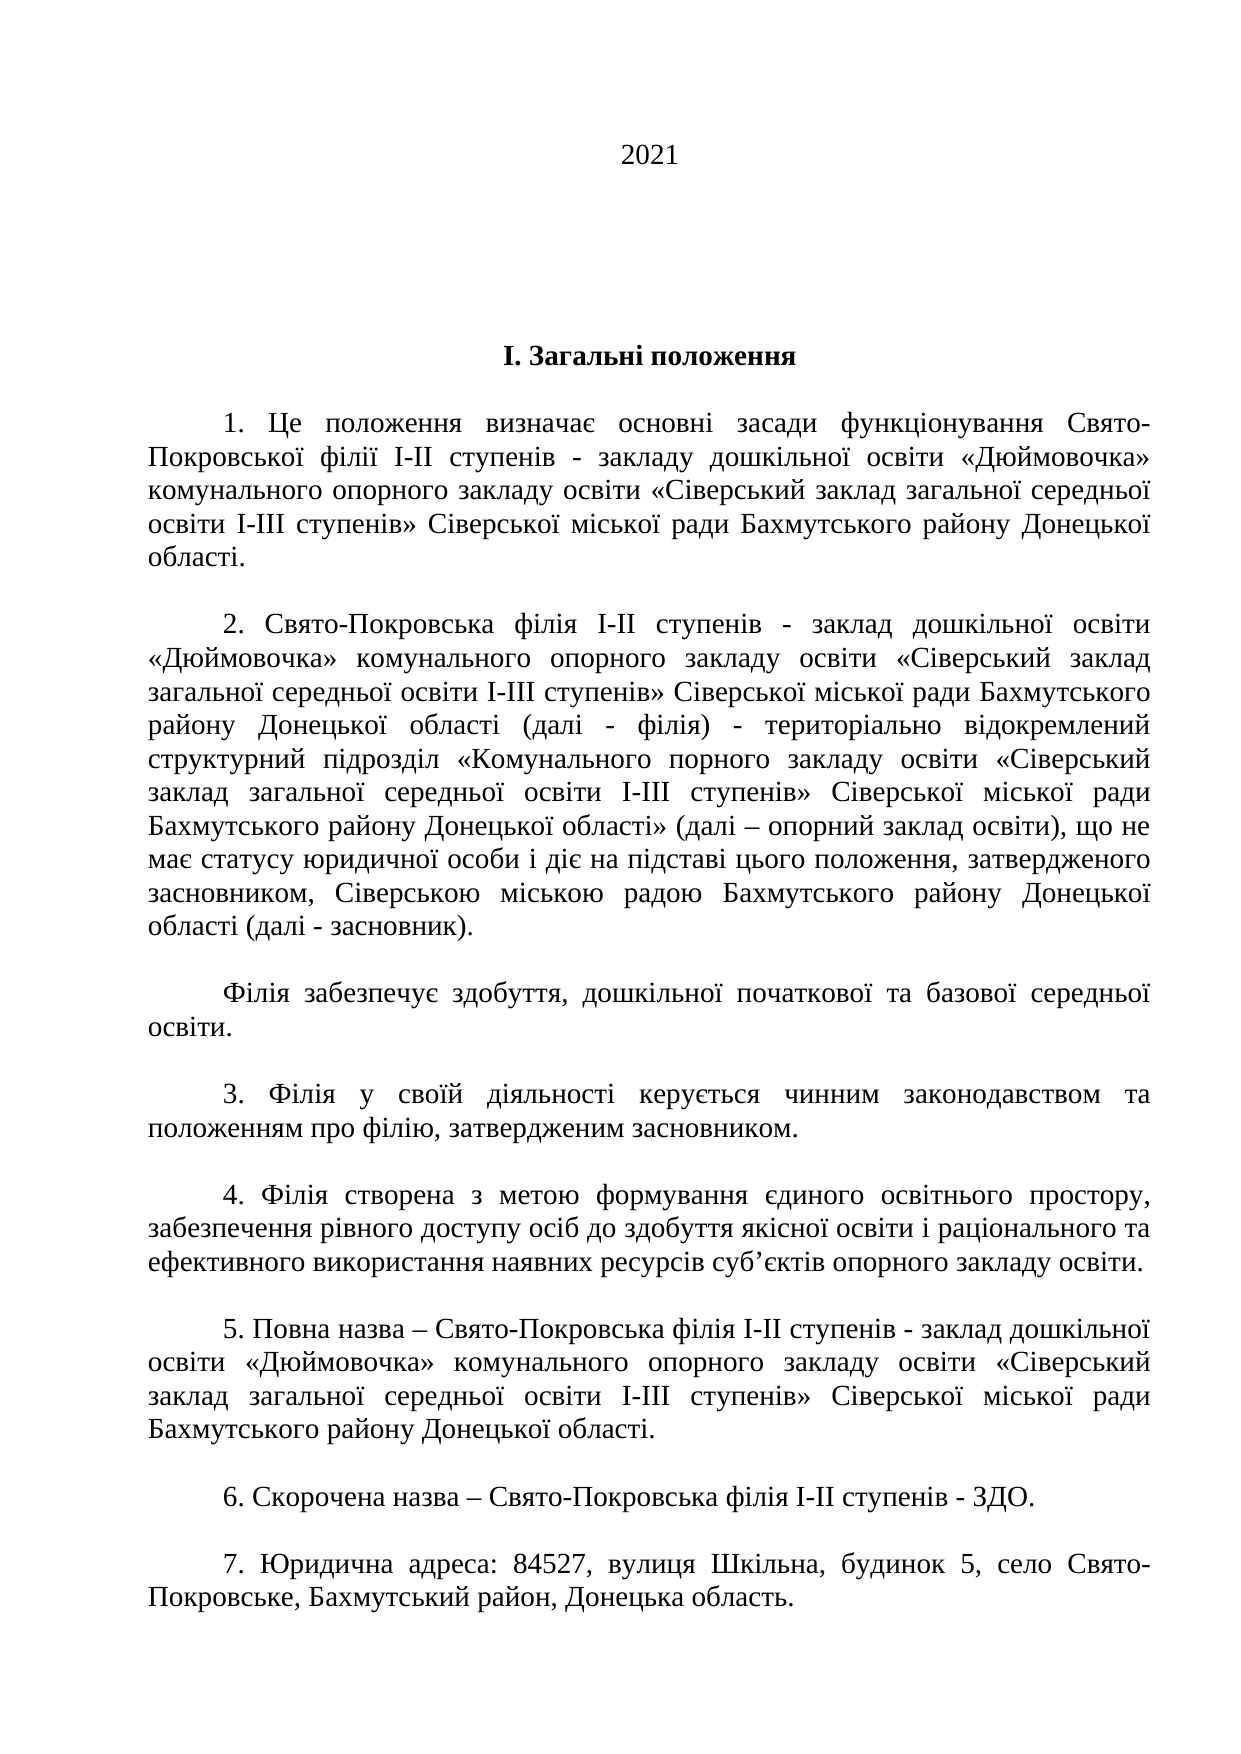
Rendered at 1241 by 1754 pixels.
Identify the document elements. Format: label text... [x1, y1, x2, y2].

text 5. Повна назва – Свято-Покровська філія І-ІІ ступенів - заклад дошкільної освіти «Дюймовочка» комунального опорного закладу освіти «Сіверський заклад загальної середньої освіти І-ІІІ ступенів» Сіверської міської ради Бахмутського району Донецької області. [148, 1311, 1152, 1445]
text І. Загальні положення [148, 338, 1152, 372]
text 2021 [148, 137, 1152, 171]
text Філія забезпечує здобуття, дошкільної початкової та базової середньої освіти. [148, 976, 1152, 1043]
text 6. Скорочена назва – Свято-Покровська філія І-ІІ ступенів - ЗДО. [148, 1479, 1152, 1512]
text 7. Юридична адреса: 84527, вулиця Шкільна, будинок 5, село Свято-Покровське, Бахмутський район, Донецька область. [148, 1546, 1152, 1613]
text 3. Філія у своїй діяльності керується чинним законодавством та положенням про філію, затвердженим засновником. [148, 1076, 1152, 1143]
text 2. Свято-Покровська філія І-ІІ ступенів - заклад дошкільної освіти «Дюймовочка» комунального опорного закладу освіти «Сіверський заклад загальної середньої освіти І-ІІІ ступенів» Сіверської міської ради Бахмутського району Донецької області (далі - філія) - територіально відокремлений структурний підрозділ «Комунального порного закладу освіти «Сіверський заклад загальної середньої освіти І-ІІІ ступенів» Сіверської міської ради Бахмутського району Донецької області» (далі – опорний заклад освіти), що не має статусу юридичної особи і діє на підставі цього положення, затвердженого засновником, Сіверською міською радою Бахмутського району Донецької області (далі - засновник). [148, 607, 1152, 942]
text 4. Філія створена з метою формування єдиного освітнього простору, забезпечення рівного доступу осіб до здобуття якісної освіти і раціонального та ефективного використання наявних ресурсів суб’єктів опорного закладу освіти. [148, 1177, 1152, 1277]
text 1. Це положення визначає основні засади функціонування Свято-Покровської філії І-ІІ ступенів - закладу дошкільної освіти «Дюймовочка» комунального опорного закладу освіти «Сіверський заклад загальної середньої освіти І-ІІІ ступенів» Сіверської міської ради Бахмутського району Донецької області. [148, 405, 1152, 573]
